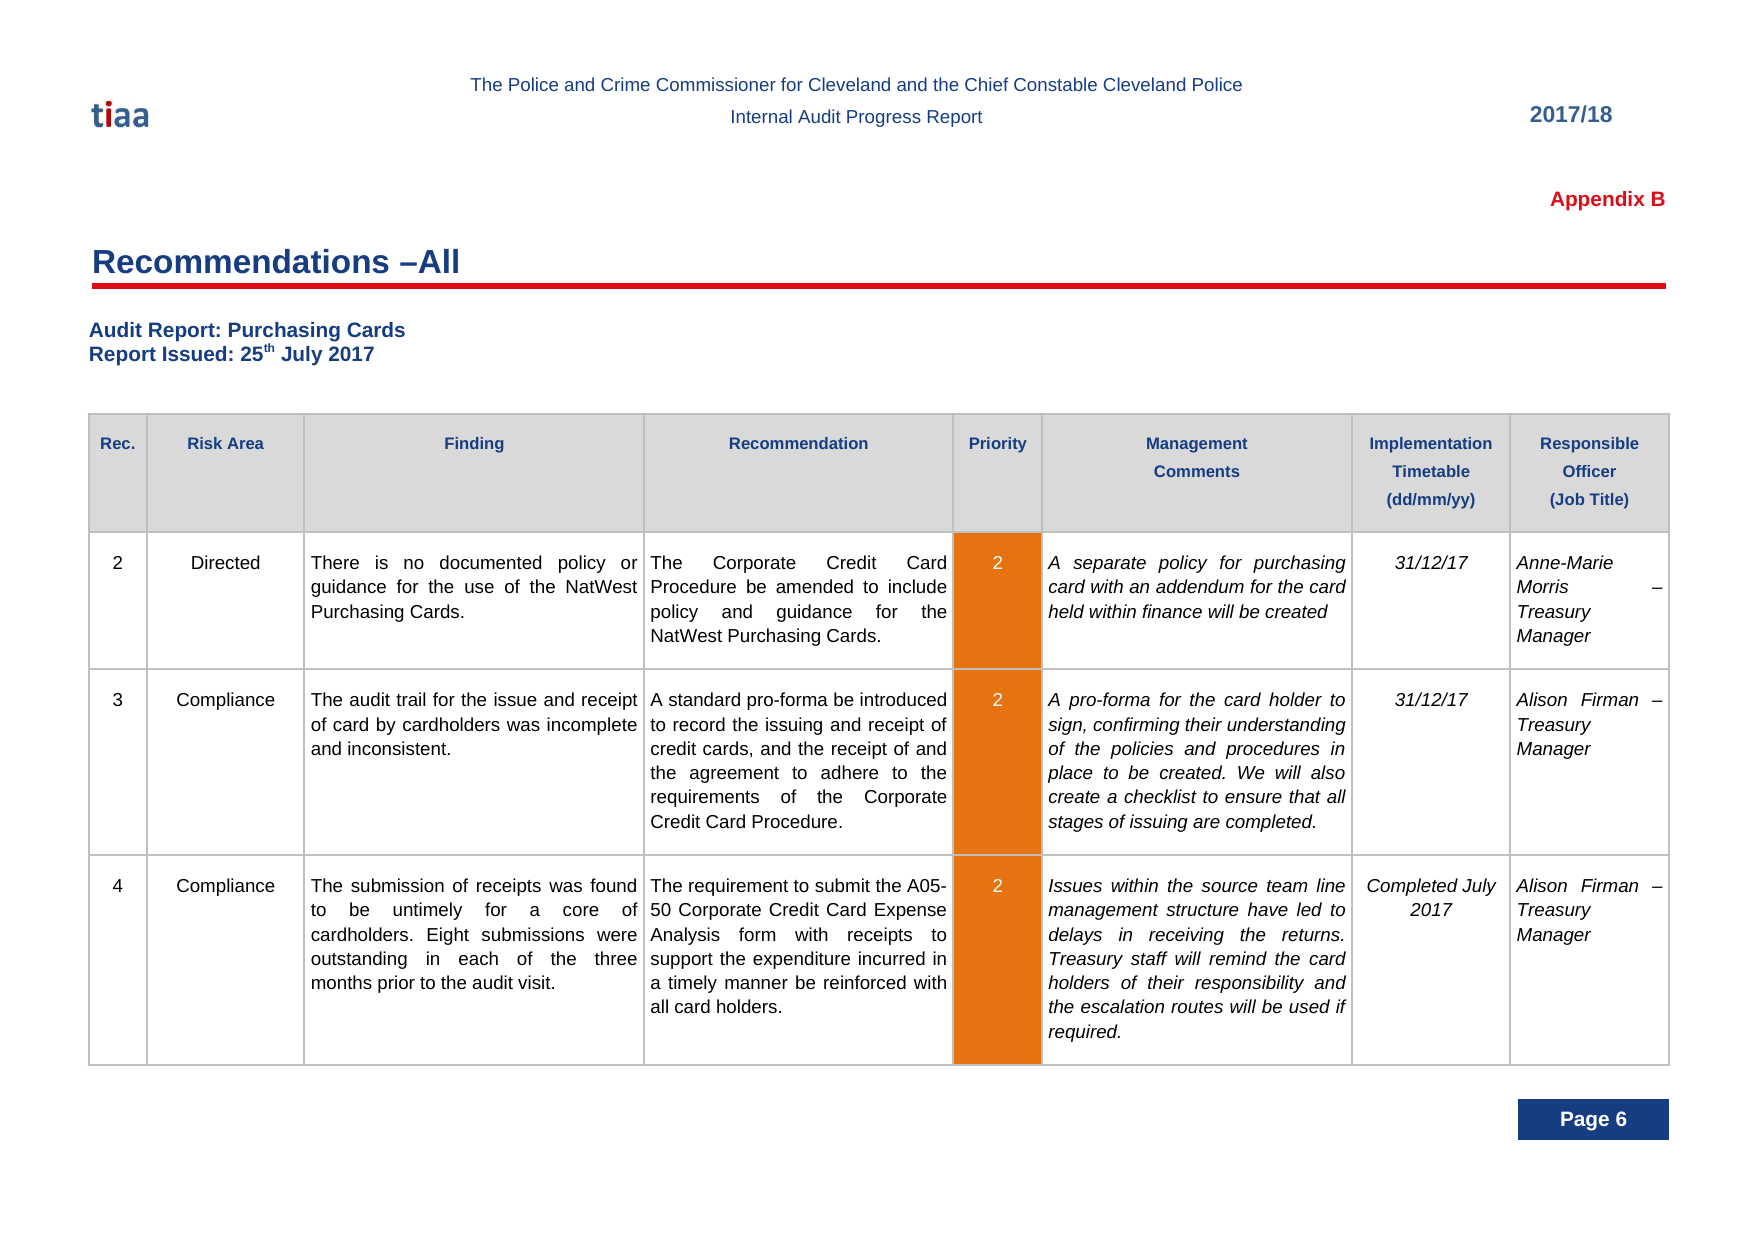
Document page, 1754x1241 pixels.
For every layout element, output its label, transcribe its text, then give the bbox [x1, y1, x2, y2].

table_header Priority [954, 415, 1041, 531]
table_cell 31/12/17 [1353, 533, 1509, 668]
table_cell The Corporate Credit Card Procedure be amended to include policy and guidance for the NatWest Purchasing Cards. [645, 533, 952, 668]
table_cell Alison Firman – Treasury Manager [1511, 670, 1668, 854]
table_cell Directed [148, 533, 303, 668]
table_header Rec. [90, 415, 146, 531]
subtitle Appendix B [89, 186, 1665, 210]
table_header Finding [305, 415, 643, 531]
table_cell 3 [90, 670, 146, 854]
table_cell The requirement to submit the A05-50 Corporate Credit Card Expense Analysis form with receipts to support the expenditure incurred in a timely manner be reinforced with all card holders. [645, 856, 952, 1064]
table_cell 2 [954, 856, 1041, 1064]
text Audit Report: Purchasing Cards [89, 317, 1665, 341]
table_cell 4 [90, 856, 146, 1064]
table_cell 2 [954, 533, 1041, 668]
table_cell A pro-forma for the card holder to sign, confirming their understanding of the policies and procedures in place to be created. We will also create a checklist to ensure that all stages of issuing are completed. [1043, 670, 1351, 854]
table_header Recommendations –All [92, 224, 1666, 282]
table_cell 2 [954, 670, 1041, 854]
picture [88, 86, 207, 128]
table_header Risk Area [148, 415, 303, 531]
table_cell Completed July 2017 [1353, 856, 1509, 1064]
table_cell A separate policy for purchasing card with an addendum for the card held within finance will be created [1043, 533, 1351, 668]
table_header Recommendation [645, 415, 952, 531]
table_cell The audit trail for the issue and receipt of card by cardholders was incomplete and inconsistent. [305, 670, 643, 854]
table_header Management Comments [1043, 415, 1351, 531]
table_header Implementation Timetable (dd/mm/yy) [1353, 415, 1509, 531]
table_cell A standard pro-forma be introduced to record the issuing and receipt of credit cards, and the receipt of and the agreement to adhere to the requirements of the Corporate Credit Card Procedure. [645, 670, 952, 854]
table_cell Compliance [148, 670, 303, 854]
table_cell 31/12/17 [1353, 670, 1509, 854]
table_cell Compliance [148, 856, 303, 1064]
table_cell Anne-Marie Morris – Treasury Manager [1511, 533, 1668, 668]
table_cell 2 [90, 533, 146, 668]
text Report Issued: 25th July 2017 [89, 341, 1665, 365]
table_header Responsible Officer (Job Title) [1511, 415, 1668, 531]
table_cell The submission of receipts was found to be untimely for a core of cardholders. Eight submissions were outstanding in each of the three months prior to the audit visit. [305, 856, 643, 1064]
table_cell Alison Firman – Treasury Manager [1511, 856, 1668, 1064]
table_cell Issues within the source team line management structure have led to delays in receiving the returns. Treasury staff will remind the card holders of their responsibility and the escalation routes will be used if required. [1043, 856, 1351, 1064]
table_cell There is no documented policy or guidance for the use of the NatWest Purchasing Cards. [305, 533, 643, 668]
